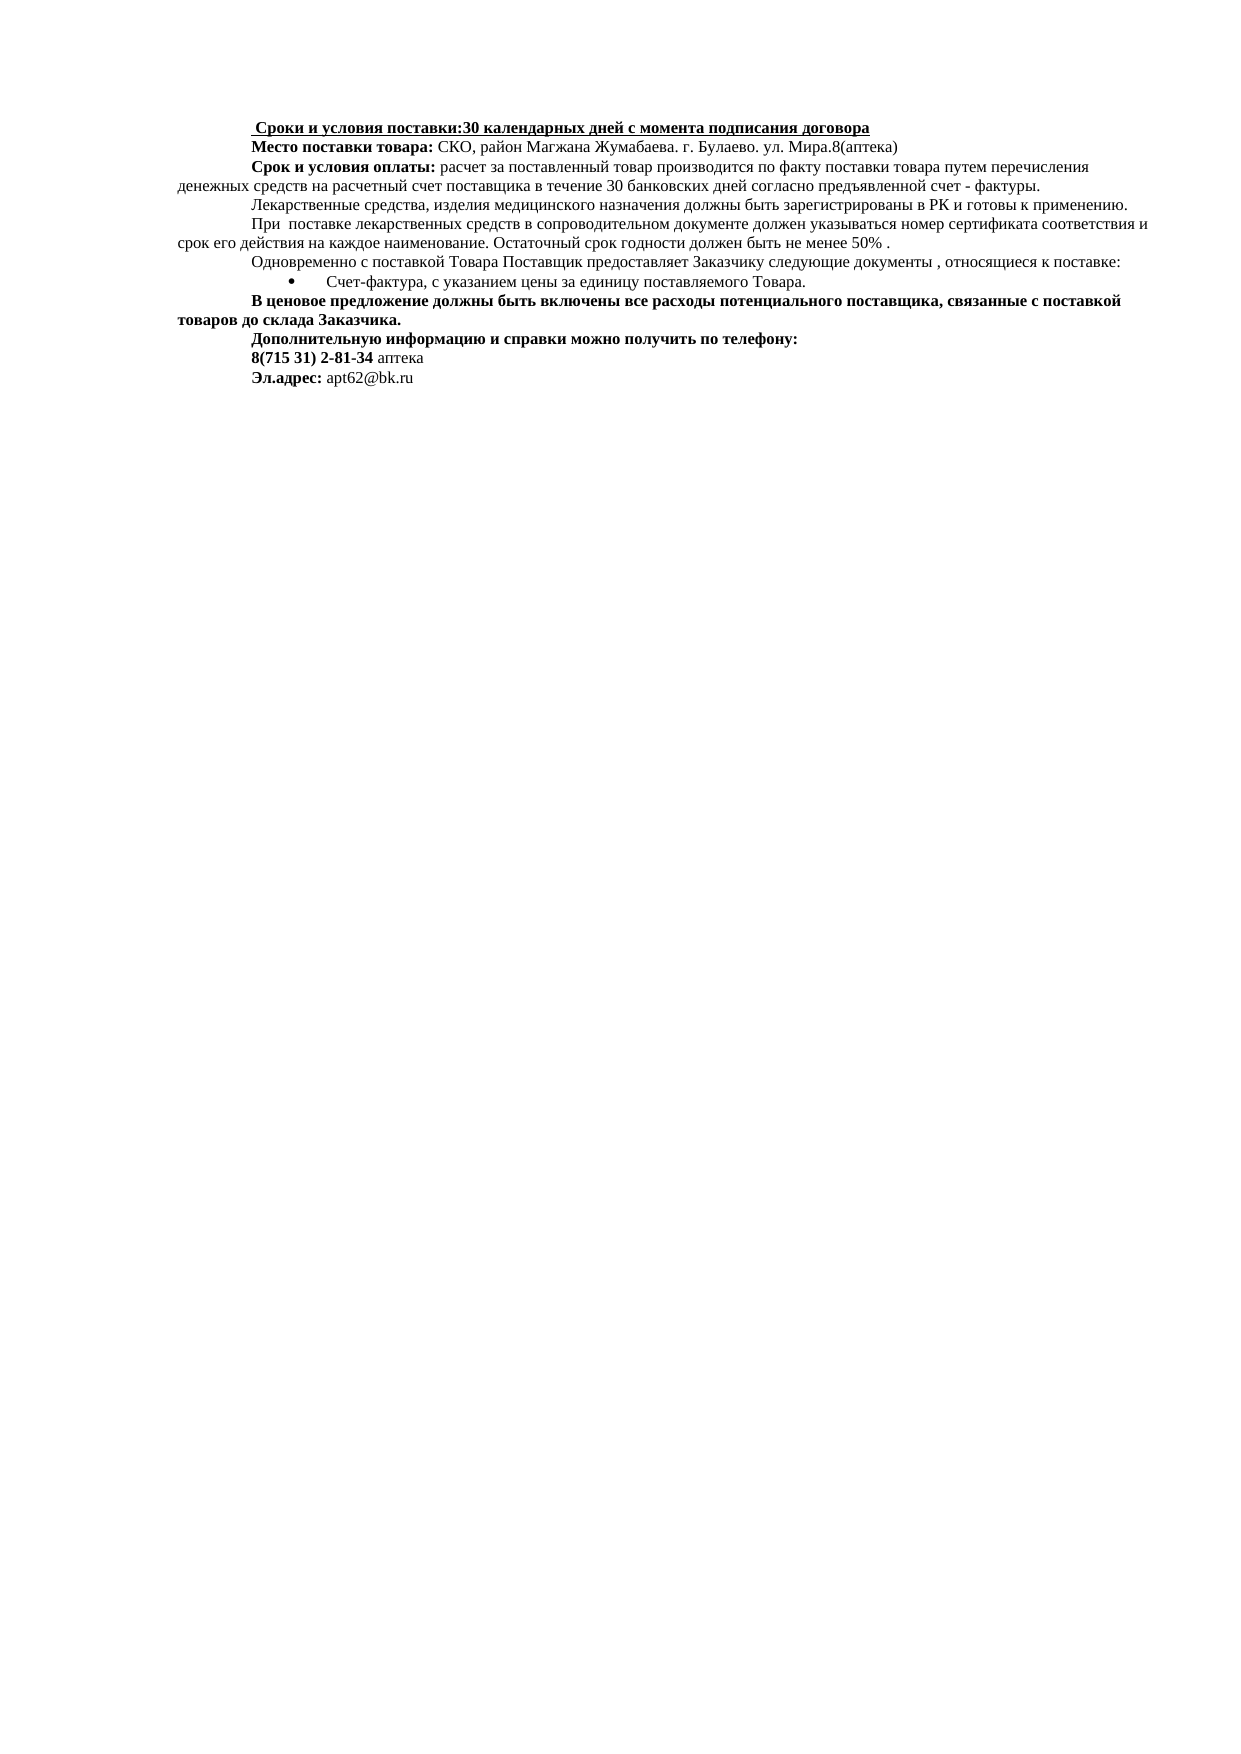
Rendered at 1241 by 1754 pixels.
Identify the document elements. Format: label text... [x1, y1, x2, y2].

text При поставке лекарственных средств в сопроводительном документе должен указываться номер сертификата соответствия и срок его действия на каждое наименование. Остаточный срок годности должен быть не менее 50% . [177, 214, 1152, 252]
text Срок и условия оплаты: расчет за поставленный товар производится по факту поставки товара путем перечисления денежных средств на расчетный счет поставщика в течение 30 банковских дней согласно предъявленной счет - фактуры. [177, 156, 1152, 195]
text В ценовое предложение должны быть включены все расходы потенциального поставщика, связанные с поставкой товаров до склада Заказчика. [177, 291, 1152, 329]
text Лекарственные средства, изделия медицинского назначения должны быть зарегистрированы в РК и готовы к применению. [177, 195, 1152, 214]
text Эл.адрес: apt62@bk.ru [177, 367, 1152, 387]
text Дополнительную информацию и справки можно получить по телефону: [177, 329, 1152, 348]
text Сроки и условия поставки:30 календарных дней с момента подписания договора [177, 118, 1152, 137]
list Счет-фактура, с указанием цены за единицу поставляемого Товара. [288, 271, 1152, 291]
text Одновременно с поставкой Товара Поставщик предоставляет Заказчику следующие документы , относящиеся к поставке: [177, 252, 1152, 271]
text Место поставки товара: СКО, район Магжана Жумабаева. г. Булаево. ул. Мира.8(аптека) [177, 137, 1152, 156]
text 8(715 31) 2-81-34 аптека [177, 348, 1152, 367]
